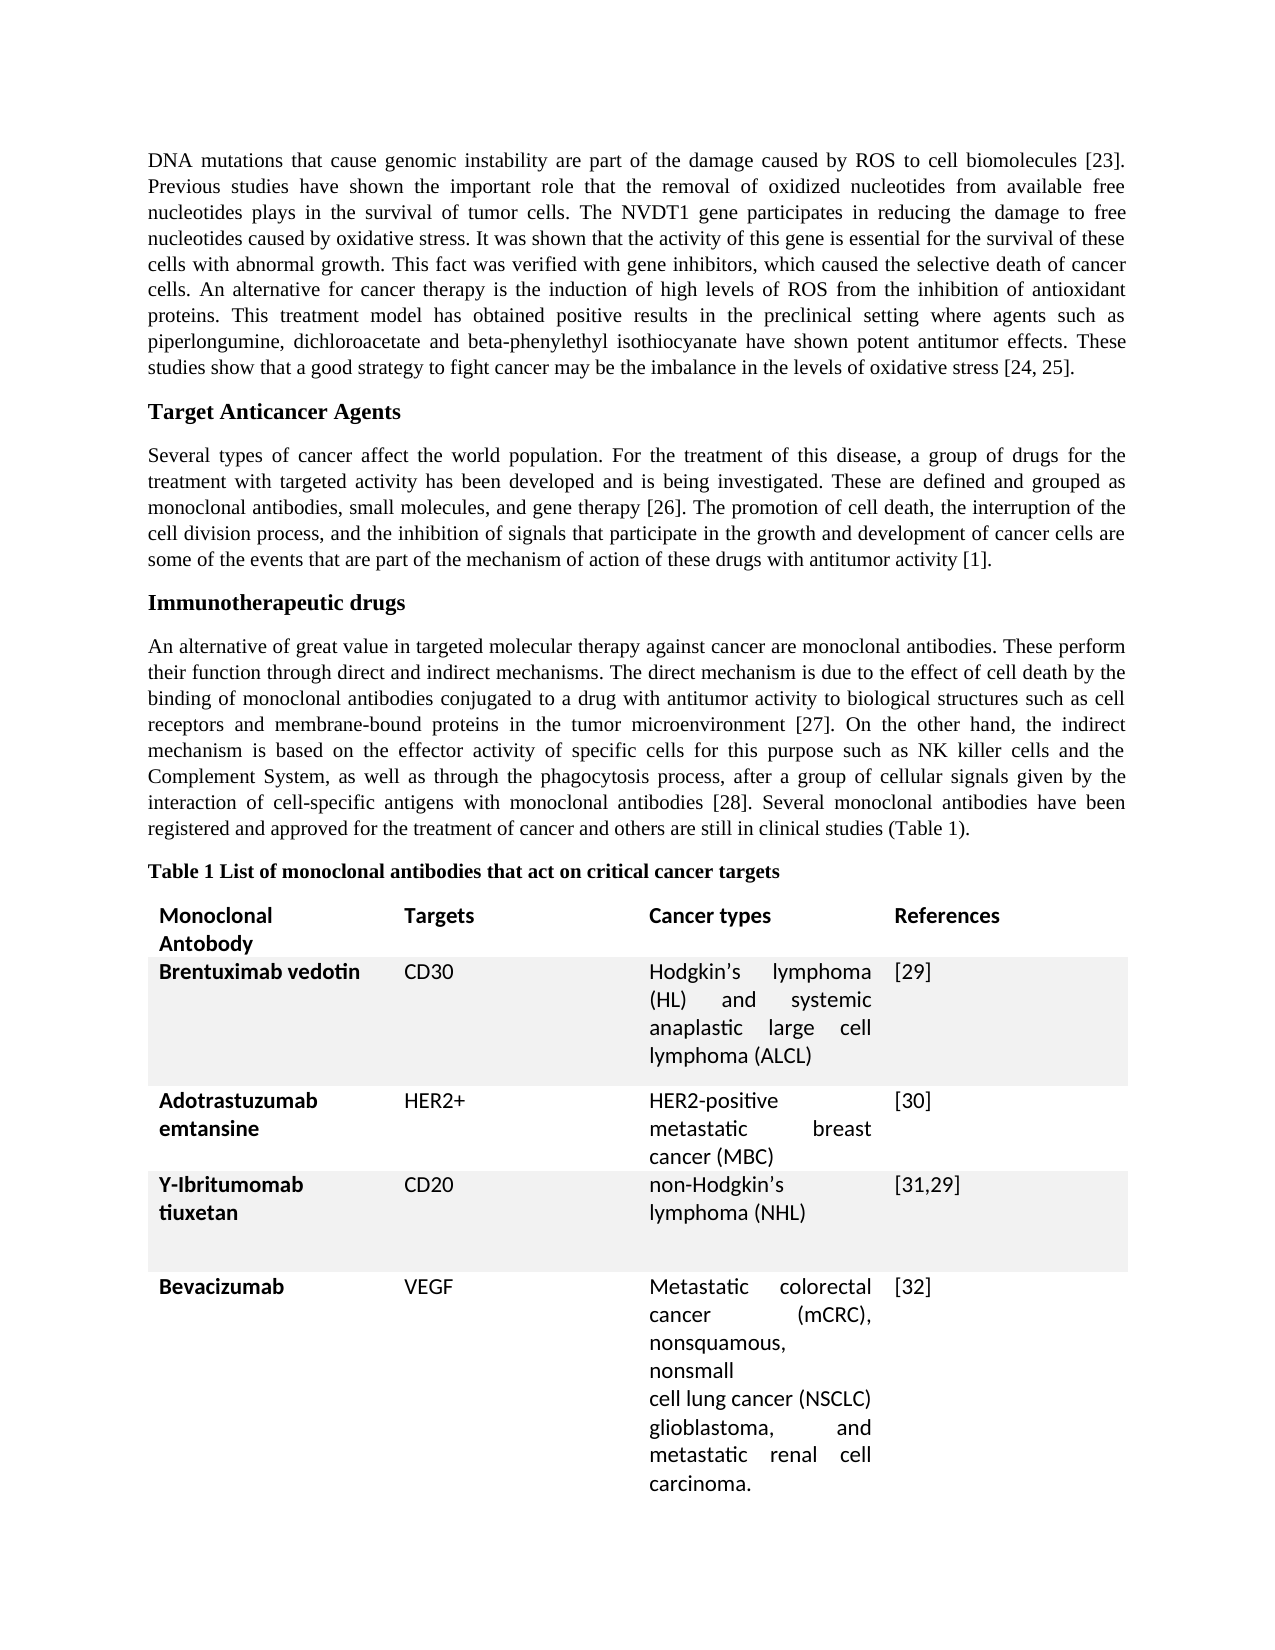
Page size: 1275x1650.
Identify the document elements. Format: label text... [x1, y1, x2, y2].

table_cell Y-Ibritumomab tiuxetan [148, 1171, 393, 1272]
table_cell [29] [883, 957, 1128, 1086]
text Table 1 List of monoclonal antibodies that act on critical cancer targets [148, 858, 1127, 883]
table_cell CD20 [393, 1171, 638, 1272]
table_cell non-Hodgkin’s lymphoma (NHL) [638, 1171, 883, 1272]
table_header Targets [393, 901, 638, 957]
table_header Monoclonal Antobody [148, 901, 393, 957]
table_cell Brentuximab vedotin [148, 957, 393, 1086]
table_cell HER2+ [393, 1086, 638, 1171]
table_cell [30] [883, 1086, 1128, 1171]
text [148, 148, 1127, 379]
table_cell HER2-positive metastatic breast cancer (MBC) [638, 1086, 883, 1171]
text An alternative of great value in targeted molecular therapy against cancer are monoclonal antibodies. These perform their function through direct and indirect mechanisms. The direct mechanism is due to the effect of cell death by the binding of monoclonal antibodies conjugated to a drug with antitumor activity to biological structures such as cell receptors and membrane-bound proteins in the tumor microenvironment [27]. On the other hand, the indirect mechanism is based on the effector activity of specific cells for this purpose such as NK killer cells and the Complement System, as well as through the phagocytosis process, after a group of cellular signals given by the interaction of cell-specific antigens with monoclonal antibodies [28]. Several monoclonal antibodies have been registered and approved for the treatment of cancer and others are still in clinical studies (Table 1). [148, 634, 1127, 840]
table_cell Metastatic colorectal cancer (mCRC), nonsquamous, nonsmall cell lung cancer (NSCLC) glioblastoma, and metastatic renal cell carcinoma. [638, 1273, 883, 1497]
table_cell [32] [883, 1273, 1128, 1497]
table_header Cancer types [638, 901, 883, 957]
table_cell VEGF [393, 1273, 638, 1497]
table_cell [31,29] [883, 1171, 1128, 1272]
text Target Anticancer Agents [148, 398, 1127, 424]
table_cell Adotrastuzumab emtansine [148, 1086, 393, 1171]
text Several types of cancer affect the world population. For the treatment of this disease, a group of drugs for the treatment with targeted activity has been developed and is being investigated. These are defined and grouped as monoclonal antibodies, small molecules, and gene therapy [26]. The promotion of cell death, the interruption of the cell division process, and the inhibition of signals that participate in the growth and development of cancer cells are some of the events that are part of the mechanism of action of these drugs with antitumor activity [1]. [148, 443, 1127, 571]
table_cell Bevacizumab [148, 1273, 393, 1497]
table_header References [883, 901, 1128, 957]
table_cell CD30 [393, 957, 638, 1086]
table_cell Hodgkin’s lymphoma (HL) and systemic anaplastic large cell lymphoma (ALCL) [638, 957, 883, 1086]
text Immunotherapeutic drugs [148, 589, 1127, 616]
